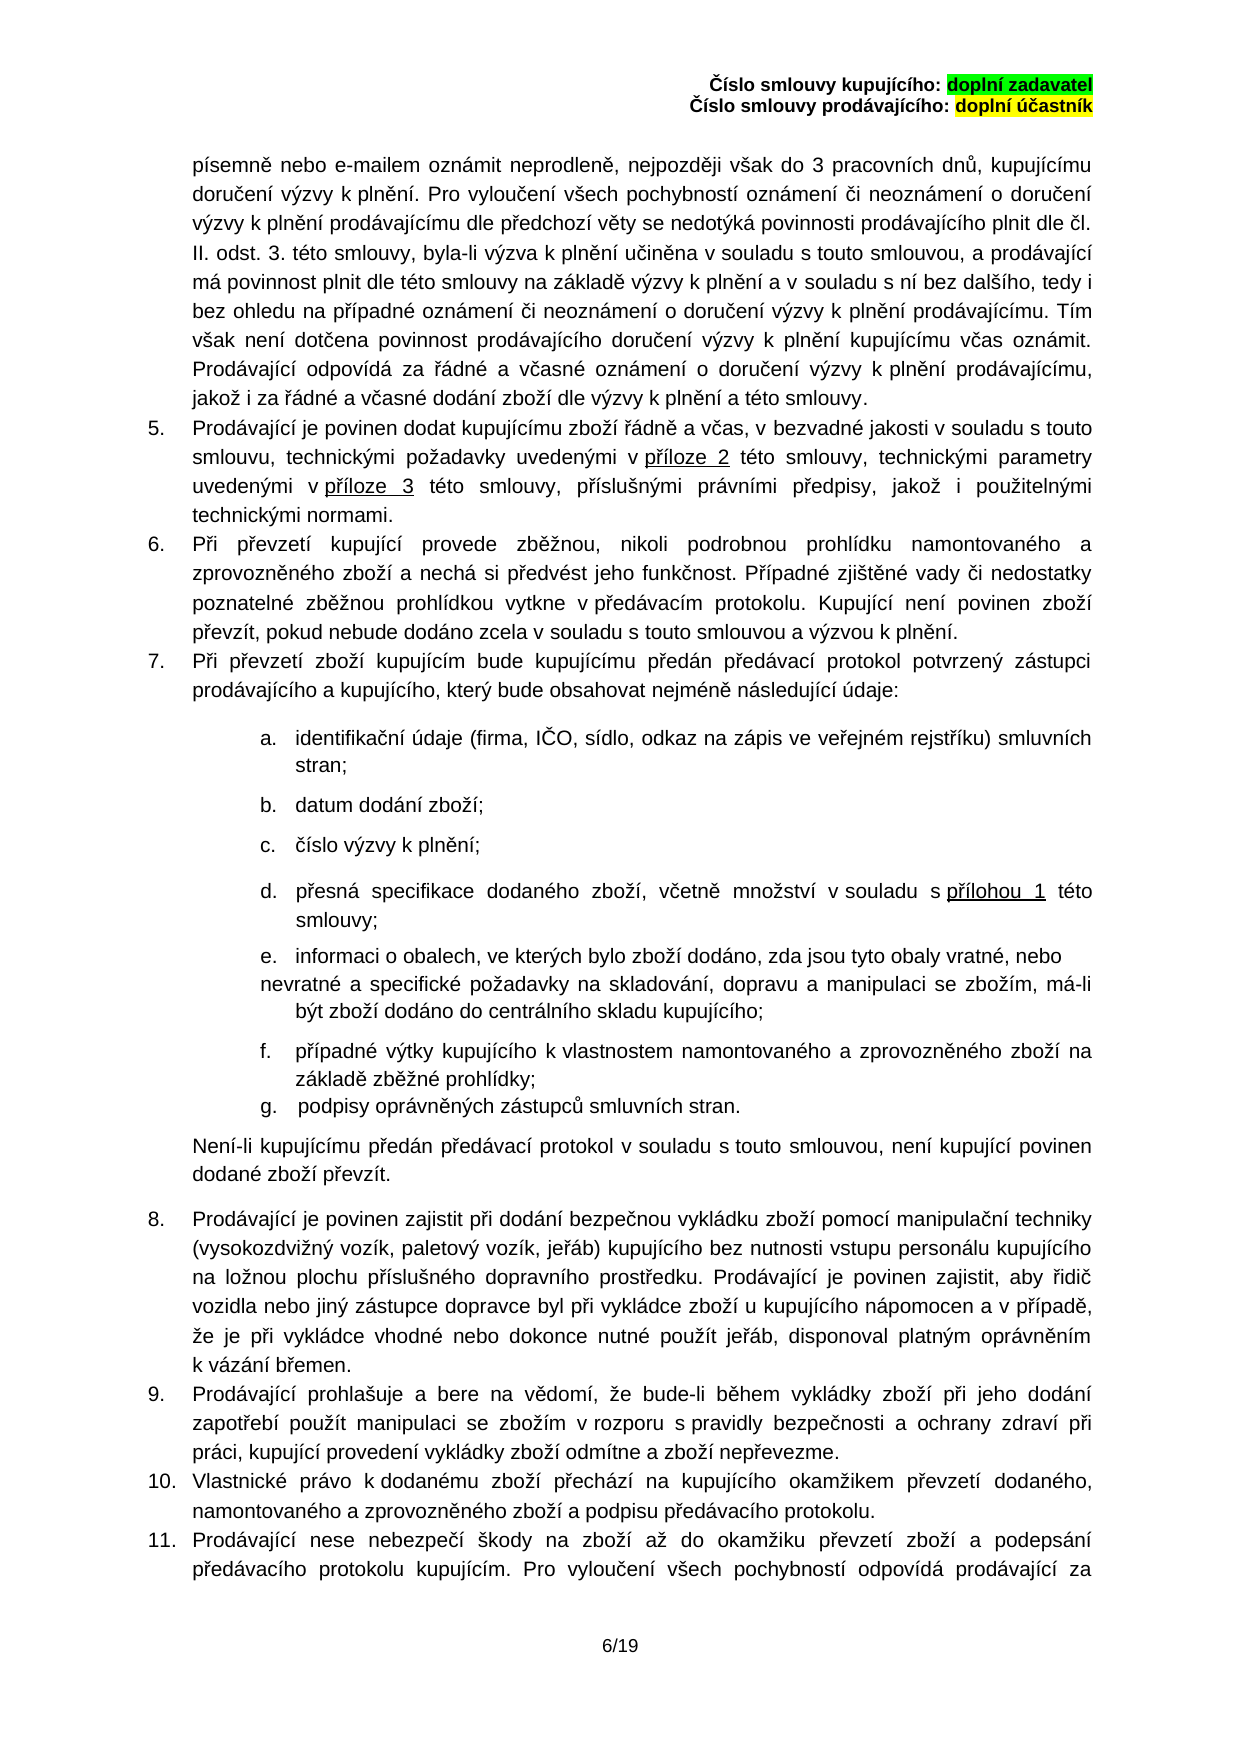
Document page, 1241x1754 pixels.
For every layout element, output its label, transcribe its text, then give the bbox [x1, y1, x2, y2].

text e. informaci o obalech, ve kterých bylo zboží dodáno, zda jsou tyto obaly vratné, nebo [260, 944, 1093, 968]
list číslo výzvy k plnění; [260, 833, 1093, 857]
list přesná specifikace dodaného zboží, včetně množství v souladu s přílohou 1 této smlouvy; [260, 873, 1093, 932]
list Při převzetí zboží kupujícím bude kupujícímu předán předávací protokol potvrzený zástupci prodávajícího a kupujícího, který bude obsahovat nejméně následující údaje: [148, 643, 1093, 702]
list Při převzetí kupující provede zběžnou, nikoli podrobnou prohlídku namontovaného a zprovozněného zboží a nechá si předvést jeho funkčnost. Případné zjištěné vady či nedostatky poznatelné zběžnou prohlídkou vytkne v předávacím protokolu. Kupující není povinen zboží převzít, pokud nebude dodáno zcela v souladu s touto smlouvou a výzvou k plnění. [148, 527, 1093, 643]
text nevratné a specifické požadavky na skladování, dopravu a manipulaci se zbožím, má-li být zboží dodáno do centrálního skladu kupujícího; [260, 972, 1093, 1023]
list identifikační údaje (firma, IČO, sídlo, odkaz na zápis ve veřejném rejstříku) smluvních stran; [260, 726, 1093, 777]
text Není-li kupujícímu předán předávací protokol v souladu s touto smlouvou, není kupující povinen dodané zboží převzít. [192, 1134, 1093, 1186]
list Vlastnické právo k dodanému zboží přechází na kupujícího okamžikem převzetí dodaného, namontovaného a zprovozněného zboží a podpisu předávacího protokolu. [148, 1464, 1093, 1522]
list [148, 148, 1093, 410]
text f. případné výtky kupujícího k vlastnostem namontovaného a zprovozněného zboží na základě zběžné prohlídky; [260, 1039, 1093, 1091]
list podpisy oprávněných zástupců smluvních stran. [260, 1094, 1093, 1118]
list datum dodání zboží; [260, 793, 1093, 817]
list Prodávající je povinen dodat kupujícímu zboží řádně a včas, v bezvadné jakosti v souladu s touto smlouvu, technickými požadavky uvedenými v příloze 2 této smlouvy, technickými parametry uvedenými v příloze 3 této smlouvy, příslušnými právními předpisy, jakož i použitelnými technickými normami. [148, 410, 1093, 527]
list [148, 1522, 1093, 1581]
list Prodávající prohlašuje a bere na vědomí, že bude-li během vykládky zboží při jeho dodání zapotřebí použít manipulaci se zbožím v rozporu s pravidly bezpečnosti a ochrany zdraví při práci, kupující provedení vykládky zboží odmítne a zboží nepřevezme. [148, 1377, 1093, 1464]
list Prodávající je povinen zajistit při dodání bezpečnou vykládku zboží pomocí manipulační techniky (vysokozdvižný vozík, paletový vozík, jeřáb) kupujícího bez nutnosti vstupu personálu kupujícího na ložnou plochu příslušného dopravního prostředku. Prodávající je povinen zajistit, aby řidič vozidla nebo jiný zástupce dopravce byl při vykládce zboží u kupujícího nápomocen a v případě, že je při vykládce vhodné nebo dokonce nutné použít jeřáb, disponoval platným oprávněním k vázání břemen. [148, 1202, 1093, 1377]
